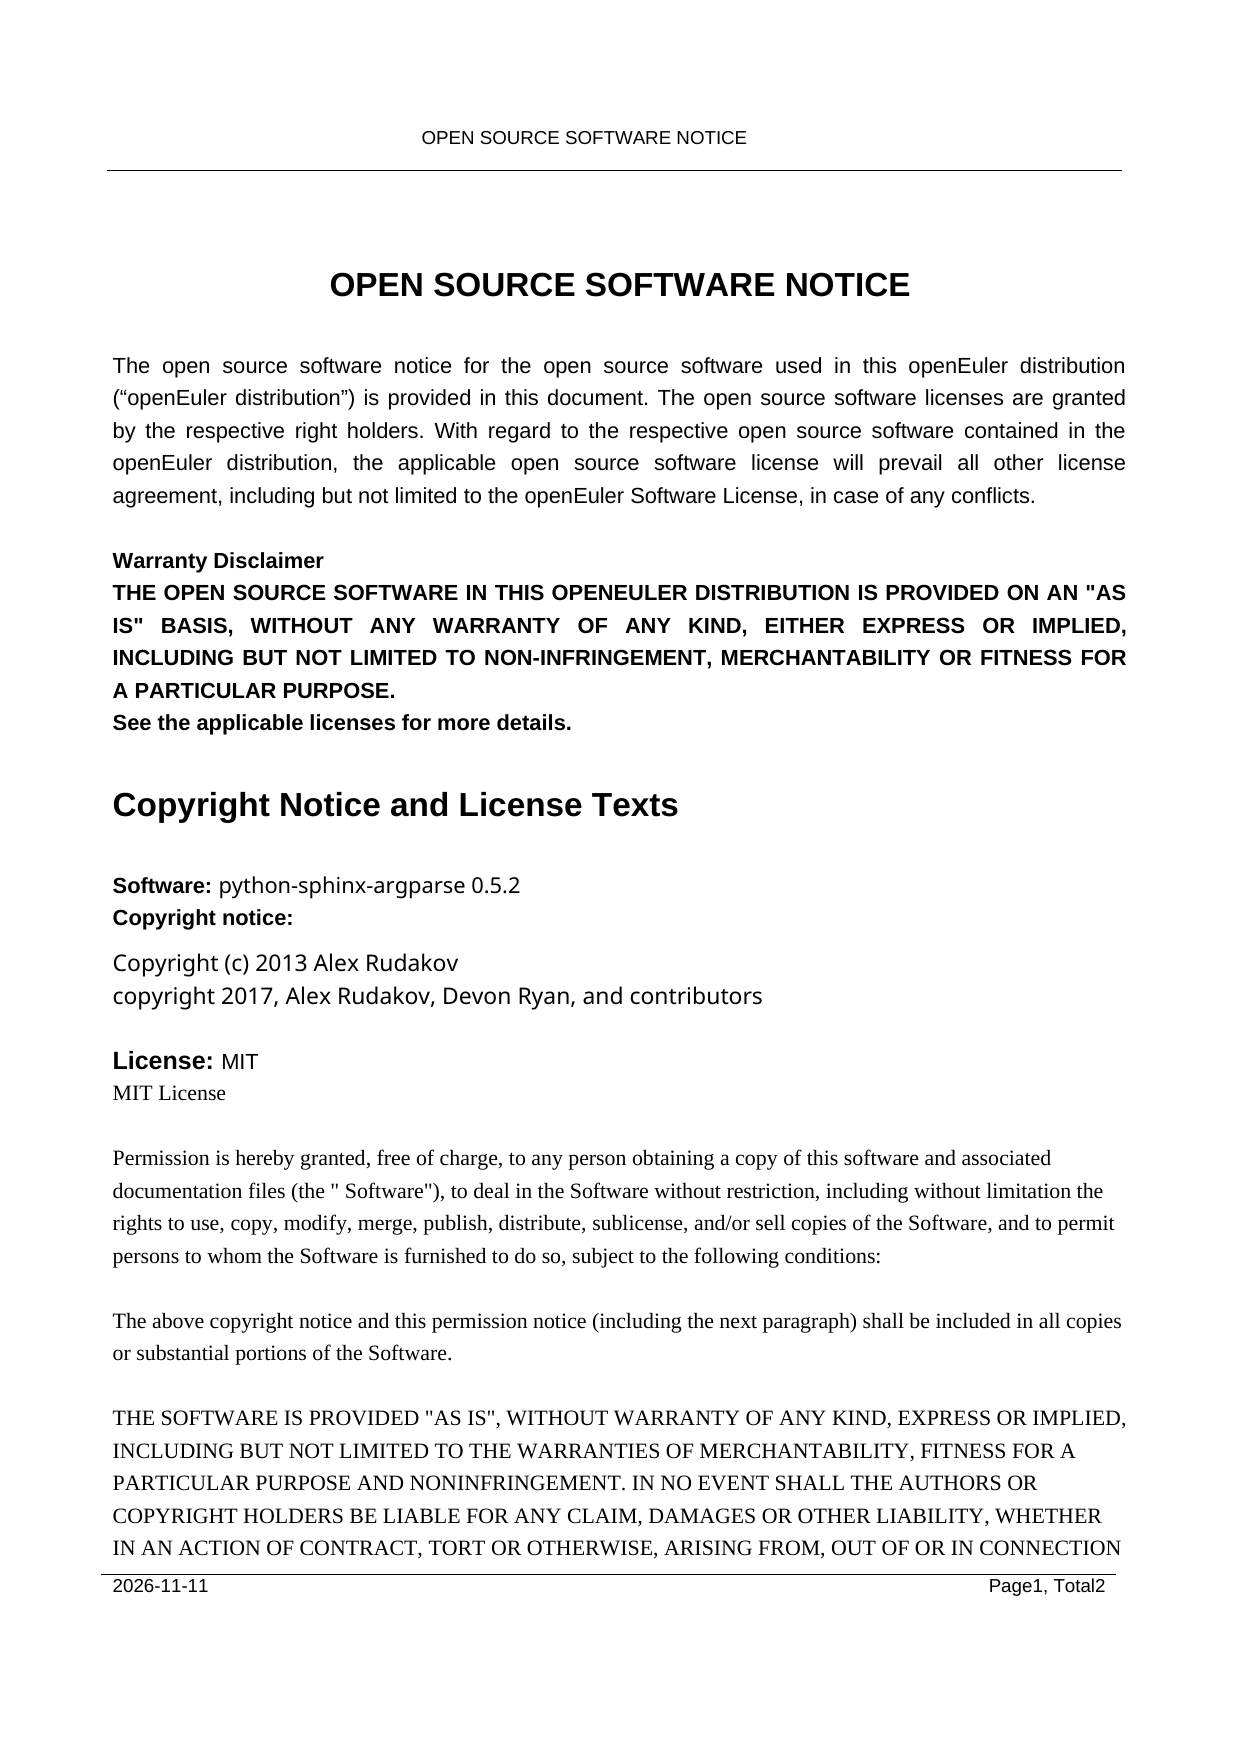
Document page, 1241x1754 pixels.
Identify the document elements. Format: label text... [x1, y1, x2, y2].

text Copyright notice: [112, 901, 1128, 934]
text THE OPEN SOURCE SOFTWARE IN THIS OPENEULER DISTRIBUTION IS PROVIDED ON AN "AS IS" BASIS, WITHOUT ANY WARRANTY OF ANY KIND, EITHER EXPRESS OR IMPLIED, INCLUDING BUT NOT LIMITED TO NON-INFRINGEMENT, MERCHANTABILITY OR FITNESS FOR A PARTICULAR PURPOSE. See the applicable licenses for more details. [112, 576, 1128, 739]
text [112, 1077, 1128, 1564]
text The open source software notice for the open source software used in this openEuler distribution (“openEuler distribution”) is provided in this document. The open source software licenses are granted by the respective right holders. With regard to the respective open source software contained in the openEuler distribution, the applicable open source software license will prevail all other license agreement, including but not limited to the openEuler Software License, in case of any conflicts. [112, 349, 1128, 511]
title Software: python-sphinx-argparse 0.5.2 [112, 869, 1128, 901]
text Warranty Disclaimer [112, 544, 1128, 576]
text Copyright (c) 2013 Alex Rudakov copyright 2017, Alex Rudakov, Devon Ryan, and contributors [112, 947, 1128, 1044]
text Copyright Notice and License Texts [112, 771, 1128, 836]
text License: MIT [112, 1044, 1128, 1077]
text OPEN SOURCE SOFTWARE NOTICE [112, 251, 1128, 316]
